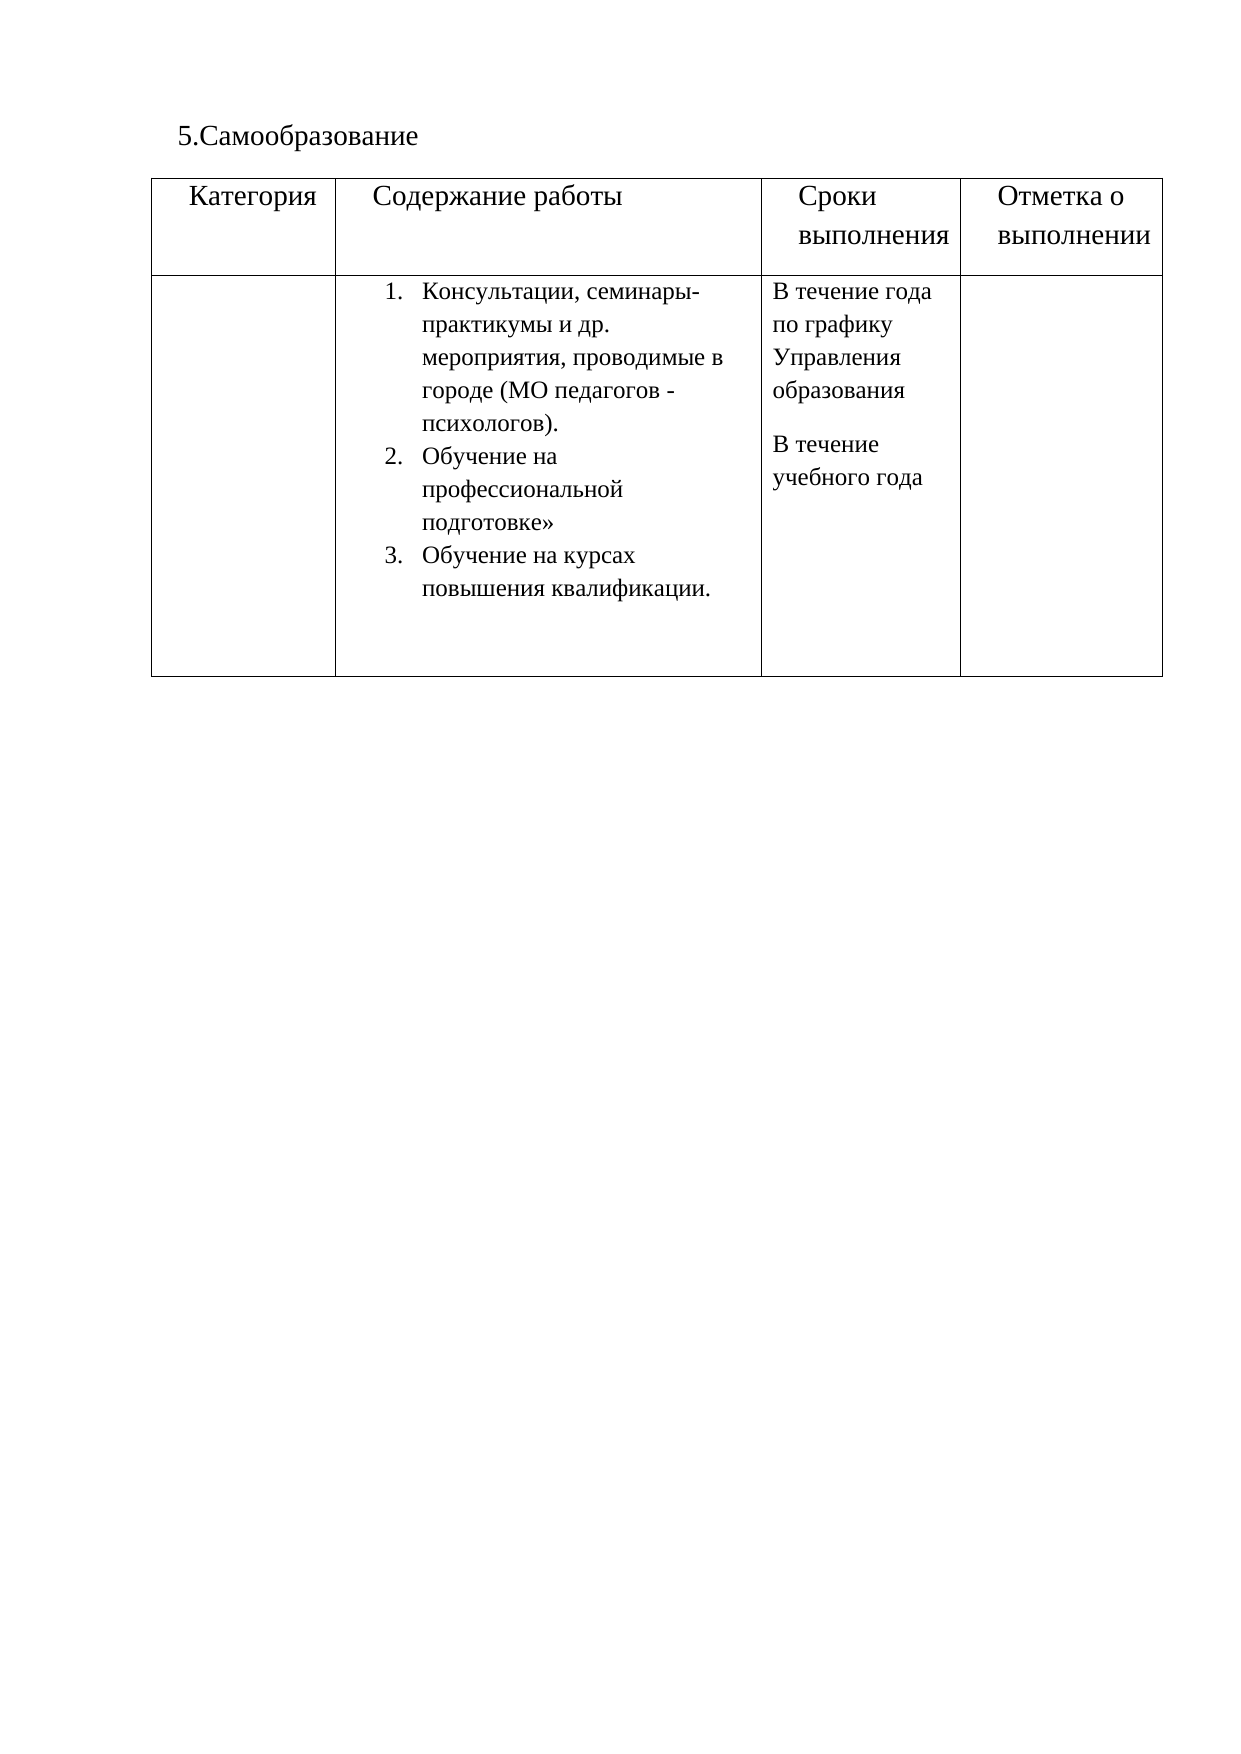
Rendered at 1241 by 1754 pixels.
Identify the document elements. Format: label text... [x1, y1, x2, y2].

table_header Содержание работы [336, 179, 761, 275]
table_cell В течение года по графику Управления образования В течение учебного года [762, 276, 960, 676]
table_header Сроки выполнения [762, 179, 960, 275]
table_cell [961, 276, 1162, 676]
table_cell [152, 276, 335, 676]
text 5.Самообразование [177, 118, 1152, 152]
table_header Отметка о выполнении [961, 179, 1162, 275]
table_header Категория [152, 179, 335, 275]
table_cell Консультации, семинары-практикумы и др. мероприятия, проводимые в городе (МО педагогов - психологов). Обучение на профессиональной подготовке» Обучение на курсах повышения квалификации. [336, 276, 761, 676]
